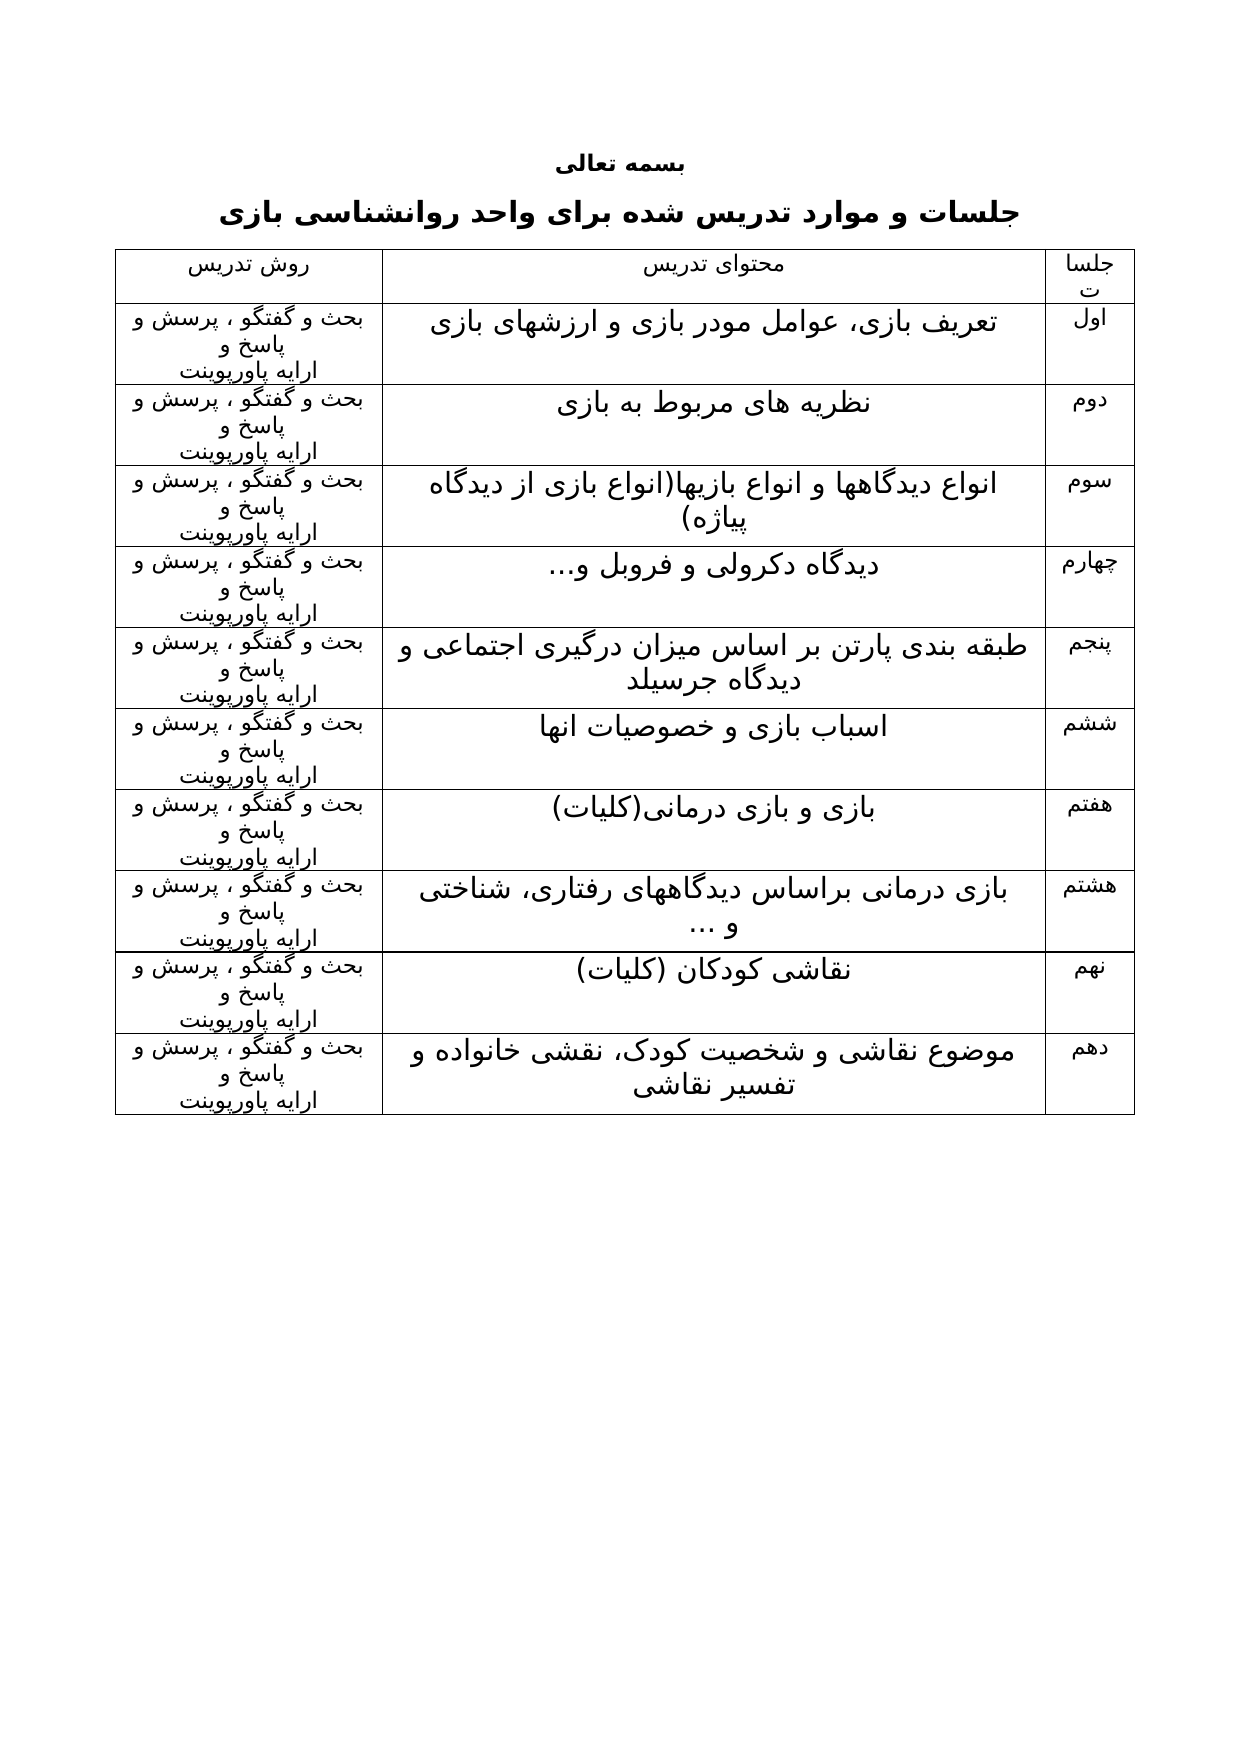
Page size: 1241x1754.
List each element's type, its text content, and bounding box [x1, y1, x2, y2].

table_header روش تدریس [116, 250, 382, 303]
table_cell پنجم [1046, 628, 1134, 708]
table_cell بحث و گفتگو ، پرسش و پاسخ و ارایه پاورپوینت [116, 385, 382, 465]
table_header محتوای تدریس [383, 250, 1045, 303]
table_cell بحث و گفتگو ، پرسش و پاسخ و ارایه پاورپوینت [116, 709, 382, 789]
table_cell ششم [1046, 709, 1134, 789]
table_cell نظریه های مربوط به بازی [383, 385, 1045, 465]
table_cell بحث و گفتگو ، پرسش و پاسخ و ارایه پاورپوینت [116, 790, 382, 870]
table_cell نقاشی کودکان (کلیات) [383, 953, 1045, 1032]
table_cell طبقه بندی پارتن بر اساس میزان درگیری اجتماعی و دیدگاه جرسیلد [383, 628, 1045, 708]
table_cell بازی و بازی درمانی(کلیات) [383, 790, 1045, 870]
table_cell تعریف بازی، عوامل مودر بازی و ارزشهای بازی [383, 304, 1045, 384]
text جلسات و موارد تدریس شده برای واحد روانشناسی بازی [150, 195, 1090, 229]
table_cell موضوع نقاشی و شخصیت کودک، نقشی خانواده و تفسیر نقاشی [383, 1034, 1045, 1113]
table_cell دهم [1046, 1034, 1134, 1113]
table_cell بحث و گفتگو ، پرسش و پاسخ و ارایه پاورپوینت [116, 466, 382, 546]
table_cell نهم [1046, 953, 1134, 1032]
table_cell بازی درمانی براساس دیدگاههای رفتاری، شناختی و ... [383, 871, 1045, 951]
table_cell هفتم [1046, 790, 1134, 870]
table_cell بحث و گفتگو ، پرسش و پاسخ و ارایه پاورپوینت [116, 547, 382, 627]
table_cell بحث و گفتگو ، پرسش و پاسخ و ارایه پاورپوینت [116, 628, 382, 708]
table_cell اسباب بازی و خصوصیات انها [383, 709, 1045, 789]
table_cell بحث و گفتگو ، پرسش و پاسخ و ارایه پاورپوینت [116, 871, 382, 951]
table_cell چهارم [1046, 547, 1134, 627]
table_cell بحث و گفتگو ، پرسش و پاسخ و ارایه پاورپوینت [116, 1034, 382, 1113]
text بسمه تعالی [150, 150, 1090, 177]
table_cell انواع دیدگاهها و انواع بازیها(انواع بازی از دیدگاه پیاژه) [383, 466, 1045, 546]
table_cell بحث و گفتگو ، پرسش و پاسخ و ارایه پاورپوینت [116, 304, 382, 384]
table_cell بحث و گفتگو ، پرسش و پاسخ و ارایه پاورپوینت [116, 953, 382, 1032]
table_cell سوم [1046, 466, 1134, 546]
table_cell اول [1046, 304, 1134, 384]
table_cell دیدگاه دکرولی و فروبل و... [383, 547, 1045, 627]
table_cell هشتم [1046, 871, 1134, 951]
table_cell دوم [1046, 385, 1134, 465]
table_header جلسات [1046, 250, 1134, 303]
